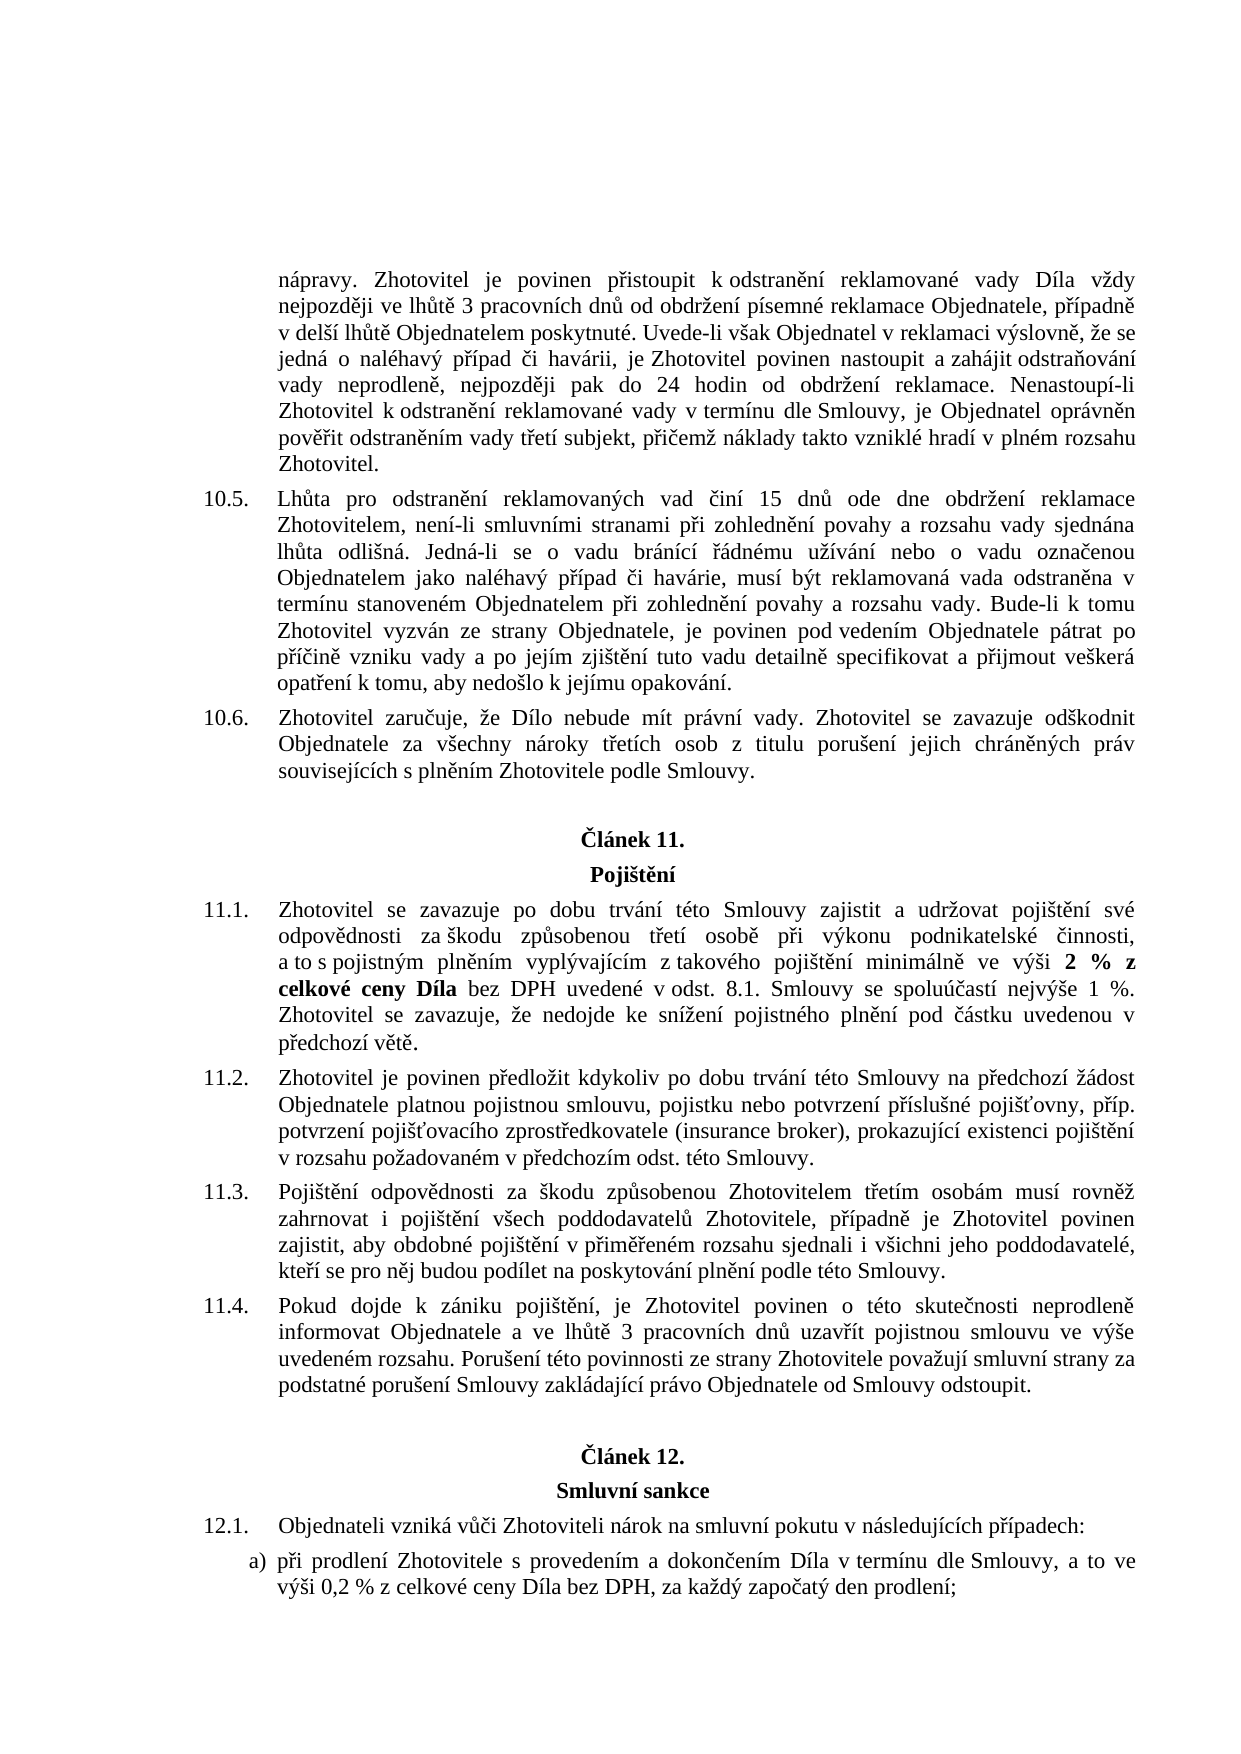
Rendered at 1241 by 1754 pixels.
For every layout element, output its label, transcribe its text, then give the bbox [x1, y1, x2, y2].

list Objednateli vzniká vůči Zhotoviteli nárok na smluvní pokutu v následujících případech: [203, 1512, 1136, 1538]
text Zhotovitel je povinen předložit kdykoliv po dobu trvání této Smlouvy na předchozí žádost Objednatele platnou pojistnou smlouvu, pojistku nebo potvrzení příslušné pojišťovny, příp. potvrzení pojišťovacího zprostředkovatele (insurance broker), prokazující existenci pojištění v rozsahu požadovaném v předchozím odst. této Smlouvy. [203, 1064, 1136, 1170]
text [203, 266, 1136, 477]
list při prodlení Zhotovitele s provedením a dokončením Díla v termínu dle Smlouvy, a to ve výši 0,2 % z celkové ceny Díla bez DPH, za každý započatý den prodlení; [248, 1547, 1136, 1599]
text Pojištění odpovědnosti za škodu způsobenou Zhotovitelem třetím osobám musí rovněž zahrnovat i pojištění všech poddodavatelů Zhotovitele, případně je Zhotovitel povinen zajistit, aby obdobné pojištění v přiměřeném rozsahu sjednali i všichni jeho poddodavatelé, kteří se pro něj budou podílet na poskytování plnění podle této Smlouvy. [203, 1178, 1136, 1284]
text Pojištění [129, 861, 1136, 887]
text Zhotovitel zaručuje, že Dílo nebude mít právní vady. Zhotovitel se zavazuje odškodnit Objednatele za všechny nároky třetích osob z titulu porušení jejich chráněných práv souvisejících s plněním Zhotovitele podle Smlouvy. [203, 704, 1136, 783]
text Pokud dojde k zániku pojištění, je Zhotovitel povinen o této skutečnosti neprodleně informovat Objednatele a ve lhůtě 3 pracovních dnů uzavřít pojistnou smlouvu ve výše uvedeném rozsahu. Porušení této povinnosti ze strany Zhotovitele považují smluvní strany za podstatné porušení Smlouvy zakládající právo Objednatele od Smlouvy odstoupit. [203, 1292, 1136, 1397]
text Zhotovitel se zavazuje po dobu trvání této Smlouvy zajistit a udržovat pojištění své odpovědnosti za škodu způsobenou třetí osobě při výkonu podnikatelské činnosti, a to s pojistným plněním vyplývajícím z takového pojištění minimálně ve výši 2 % z celkové ceny Díla bez DPH uvedené v odst. 8.1. Smlouvy se spoluúčastí nejvýše 1 %. Zhotovitel se zavazuje, že nedojde ke snížení pojistného plnění pod částku uvedenou v předchozí větě. [203, 896, 1136, 1056]
text Smluvní sankce [129, 1477, 1136, 1504]
text Lhůta pro odstranění reklamovaných vad činí 15 dnů ode dne obdržení reklamace Zhotovitelem, není-li smluvními stranami při zohlednění povahy a rozsahu vady sjednána lhůta odlišná. Jedná-li se o vadu bránící řádnému užívání nebo o vadu označenou Objednatelem jako naléhavý případ či havárie, musí být reklamovaná vada odstraněna v termínu stanoveném Objednatelem při zohlednění povahy a rozsahu vady. Bude-li k tomu Zhotovitel vyzván ze strany Objednatele, je povinen pod vedením Objednatele pátrat po příčině vzniku vady a po jejím zjištění tuto vadu detailně specifikovat a přijmout veškerá opatření k tomu, aby nedošlo k jejímu opakování. [203, 485, 1136, 696]
